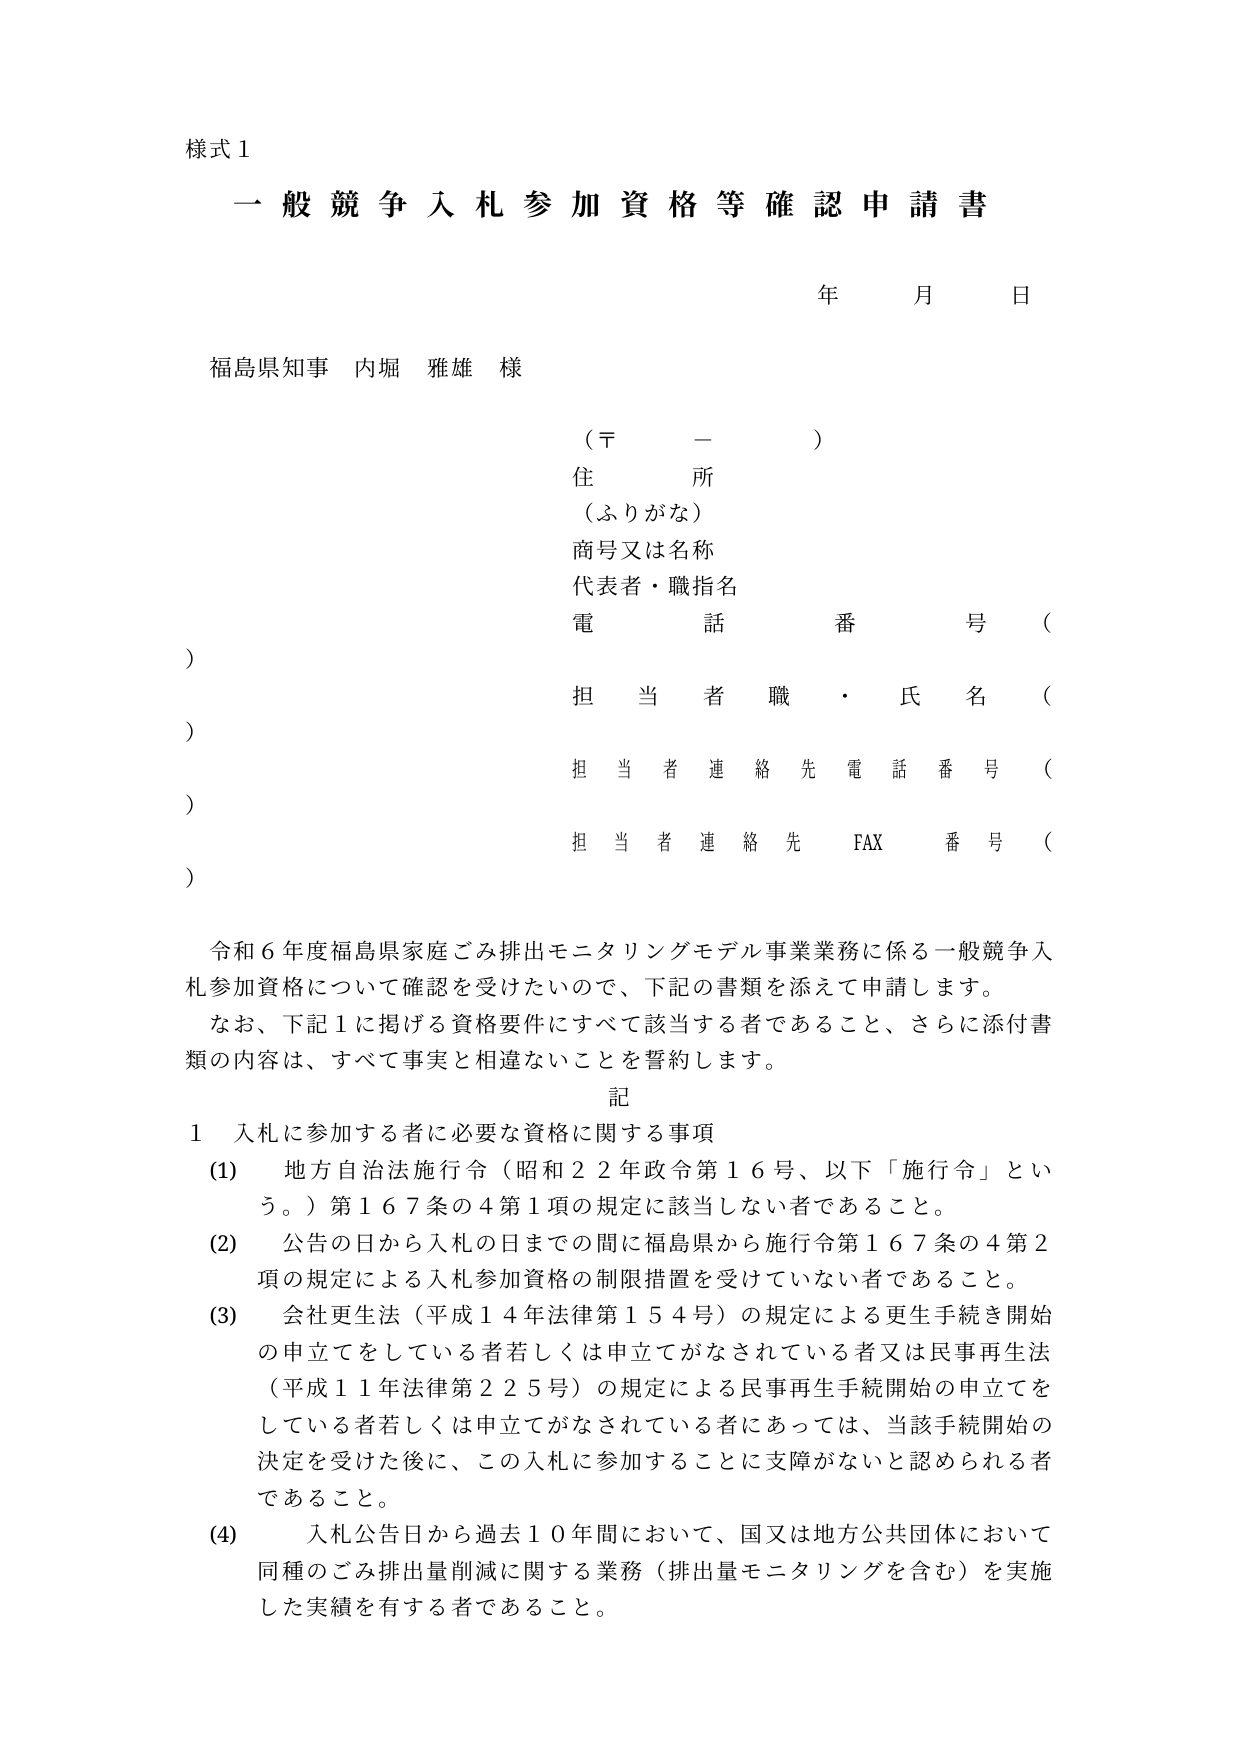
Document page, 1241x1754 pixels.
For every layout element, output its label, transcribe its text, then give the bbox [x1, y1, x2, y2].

text (3) 会社更生法（平成１４年法律第１５４号）の規定による更生手続き開始の申立てをしている者若しくは申立てがなされている者又は民事再生法（平成１１年法律第２２５号）の規定による民事再生手続開始の申立てをしている者若しくは申立てがなされている者にあっては、当該手続開始の決定を受けた後に、この入札に参加することに支障がないと認められる者であること。 [206, 1296, 1055, 1515]
text 商号又は名称 [185, 531, 1055, 567]
subtitle 記 [185, 1077, 1055, 1114]
text なお、下記１に掲げる資格要件にすべて該当する者であること、さらに添付書類の内容は、すべて事実と相違ないことを誓約します。 [185, 1004, 1055, 1077]
text 担当者職・氏名（ ） [185, 676, 1055, 749]
subtitle 一般競争入札参加資格等確認申請書 [185, 166, 1055, 239]
text 電 話 番 号（ ） [185, 603, 1055, 676]
text (2) 公告の日から入札の日までの間に福島県から施行令第１６７条の４第２項の規定による入札参加資格の制限措置を受けていない者であること。 [206, 1223, 1055, 1296]
text 様式１ [185, 129, 1055, 166]
text 年 月 日 [185, 275, 1034, 312]
text （〒 － ） [185, 421, 1055, 458]
text １ 入札に参加する者に必要な資格に関する事項 [185, 1114, 1055, 1150]
text 令和６年度福島県家庭ごみ排出モニタリングモデル事業業務に係る一般競争入札参加資格について確認を受けたいので、下記の書類を添えて申請します。 [185, 932, 1055, 1004]
text 担当者連絡先電話番号（ ） [185, 749, 1055, 822]
text (4) 入札公告日から過去１０年間において、国又は地方公共団体において同種のごみ排出量削減に関する業務（排出量モニタリングを含む）を実施した実績を有する者であること。 [206, 1515, 1055, 1624]
text （ふりがな） [185, 494, 1055, 531]
text 担当者連絡先FAX番号（ ） [185, 822, 1055, 895]
text 福島県知事 内堀 雅雄 様 [185, 348, 1055, 385]
text 住 所 [185, 458, 1055, 494]
text 代表者・職指名 [185, 567, 1055, 603]
text (1) 地方自治法施行令（昭和２２年政令第１６号、以下「施行令」という。）第１６７条の４第１項の規定に該当しない者であること。 [206, 1150, 1055, 1223]
